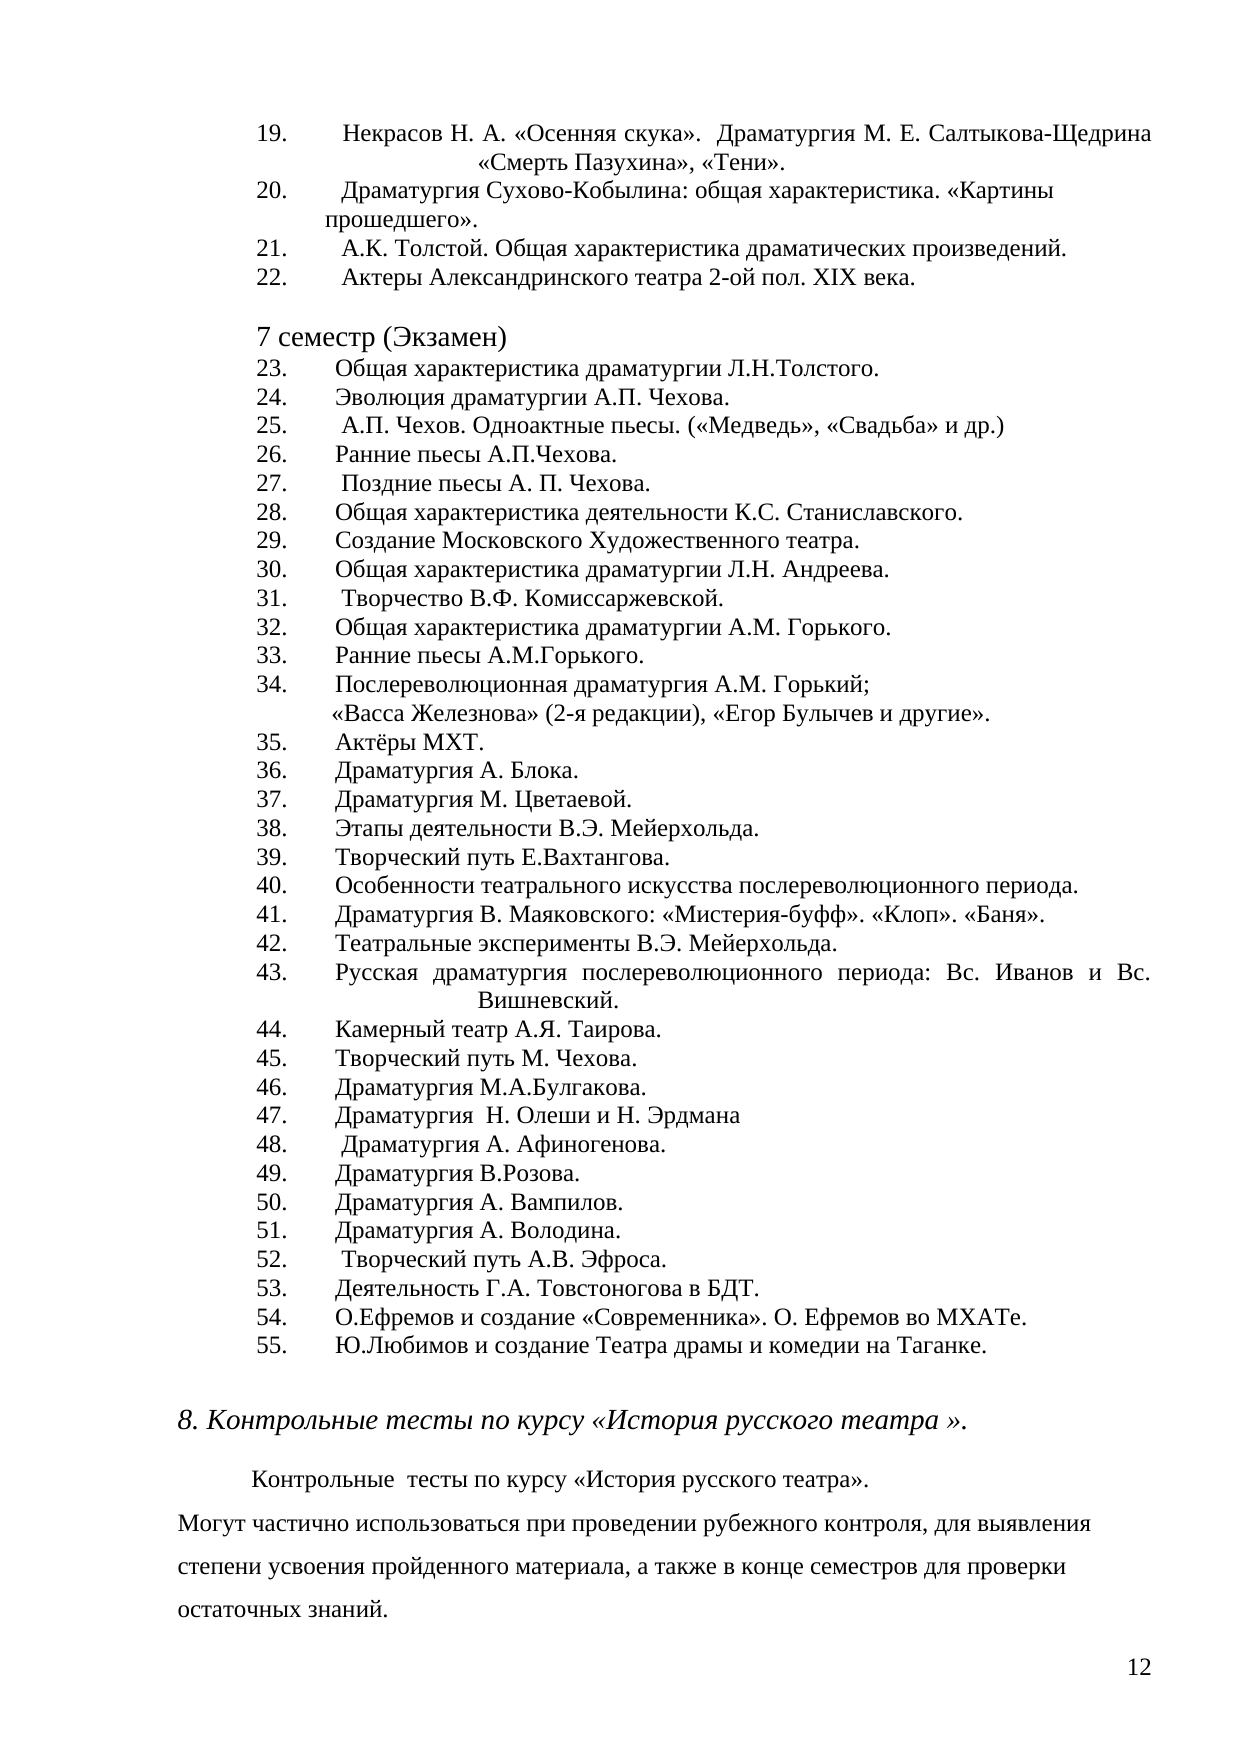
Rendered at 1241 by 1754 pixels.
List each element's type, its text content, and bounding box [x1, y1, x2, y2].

list Драматургия А. Афиногенова. [256, 1129, 1152, 1158]
list Драматургия А. Вампилов. [256, 1187, 1152, 1215]
list Общая характеристика драматургии А.М. Горького. [256, 612, 1152, 640]
text 7 семестр (Экзамен) [256, 319, 1152, 353]
list Творчество В.Ф. Комиссаржевской. [256, 583, 1152, 612]
list Ранние пьесы А.М.Горького. [256, 640, 1152, 669]
list Творческий путь М. Чехова. [256, 1043, 1152, 1072]
text Контрольные тесты по курсу «История русского театра». [177, 1464, 1152, 1493]
subtitle 8. Контрольные тесты по курсу «История русского театра ». [177, 1402, 1152, 1436]
list Камерный театр А.Я. Таирова. [256, 1014, 1152, 1043]
list Актёры МХТ. [256, 727, 1152, 755]
list Общая характеристика драматургии Л.Н. Андреева. [256, 554, 1152, 583]
list Особенности театрального искусства послереволюционного периода. [256, 870, 1152, 899]
list Русская драматургия послереволюционного периода: Вс. Иванов и Вс. Вишневский. [256, 957, 1152, 1014]
list Этапы деятельности В.Э. Мейерхольда. [256, 813, 1152, 842]
list Создание Московского Художественного театра. [256, 525, 1152, 554]
list Театральные эксперименты В.Э. Мейерхольда. [256, 928, 1152, 957]
text Могут частично использоваться при проведении рубежного контроля, для выявления степени усвоения пройденного материала, а также в конце семестров для проверки остаточных знаний. [177, 1508, 1152, 1623]
list Послереволюционная драматургия А.М. Горький; [256, 669, 1152, 698]
list О.Ефремов и создание «Современника». О. Ефремов во МХАТе. [256, 1302, 1152, 1330]
list Драматургия М. Цветаевой. [256, 784, 1152, 813]
list Творческий путь А.В. Эфроса. [256, 1244, 1152, 1273]
list Общая характеристика драматургии Л.Н.Толстого. [256, 353, 1152, 382]
list Актеры Александринского театра 2-ой пол. XIX века. [256, 262, 1152, 291]
text прошедшего». [256, 204, 1152, 233]
list Драматургия А. Володина. [256, 1215, 1152, 1244]
list Ранние пьесы А.П.Чехова. [256, 439, 1152, 468]
list Драматургия М.А.Булгакова. [256, 1072, 1152, 1100]
list Творческий путь Е.Вахтангова. [256, 842, 1152, 870]
list Некрасов Н. А. «Осенняя скука». Драматургия М. Е. Салтыкова-Щедрина «Смерть Пазухина», «Тени». [256, 118, 1152, 176]
list А.К. Толстой. Общая характеристика драматических произведений. [256, 233, 1152, 262]
list А.П. Чехов. Одноактные пьесы. («Медведь», «Свадьба» и др.) [256, 410, 1152, 439]
list Общая характеристика деятельности К.С. Станиславского. [256, 497, 1152, 525]
list Драматургия А. Блока. [256, 755, 1152, 784]
list Драматургия Сухово-Кобылина: общая характеристика. «Картины [256, 176, 1152, 204]
list Драматургия В.Розова. [256, 1158, 1152, 1187]
list Ю.Любимов и создание Театра драмы и комедии на Таганке. [256, 1330, 1152, 1359]
list Драматургия В. Маяковского: «Мистерия-буфф». «Клоп». «Баня». [256, 899, 1152, 928]
list Деятельность Г.А. Товстоногова в БДТ. [256, 1273, 1152, 1302]
text «Васса Железнова» (2-я редакции), «Егор Булычев и другие». [256, 698, 1152, 727]
list Драматургия Н. Олеши и Н. Эрдмана [256, 1100, 1152, 1129]
list Поздние пьесы А. П. Чехова. [256, 468, 1152, 497]
list Эволюция драматургии А.П. Чехова. [256, 382, 1152, 410]
